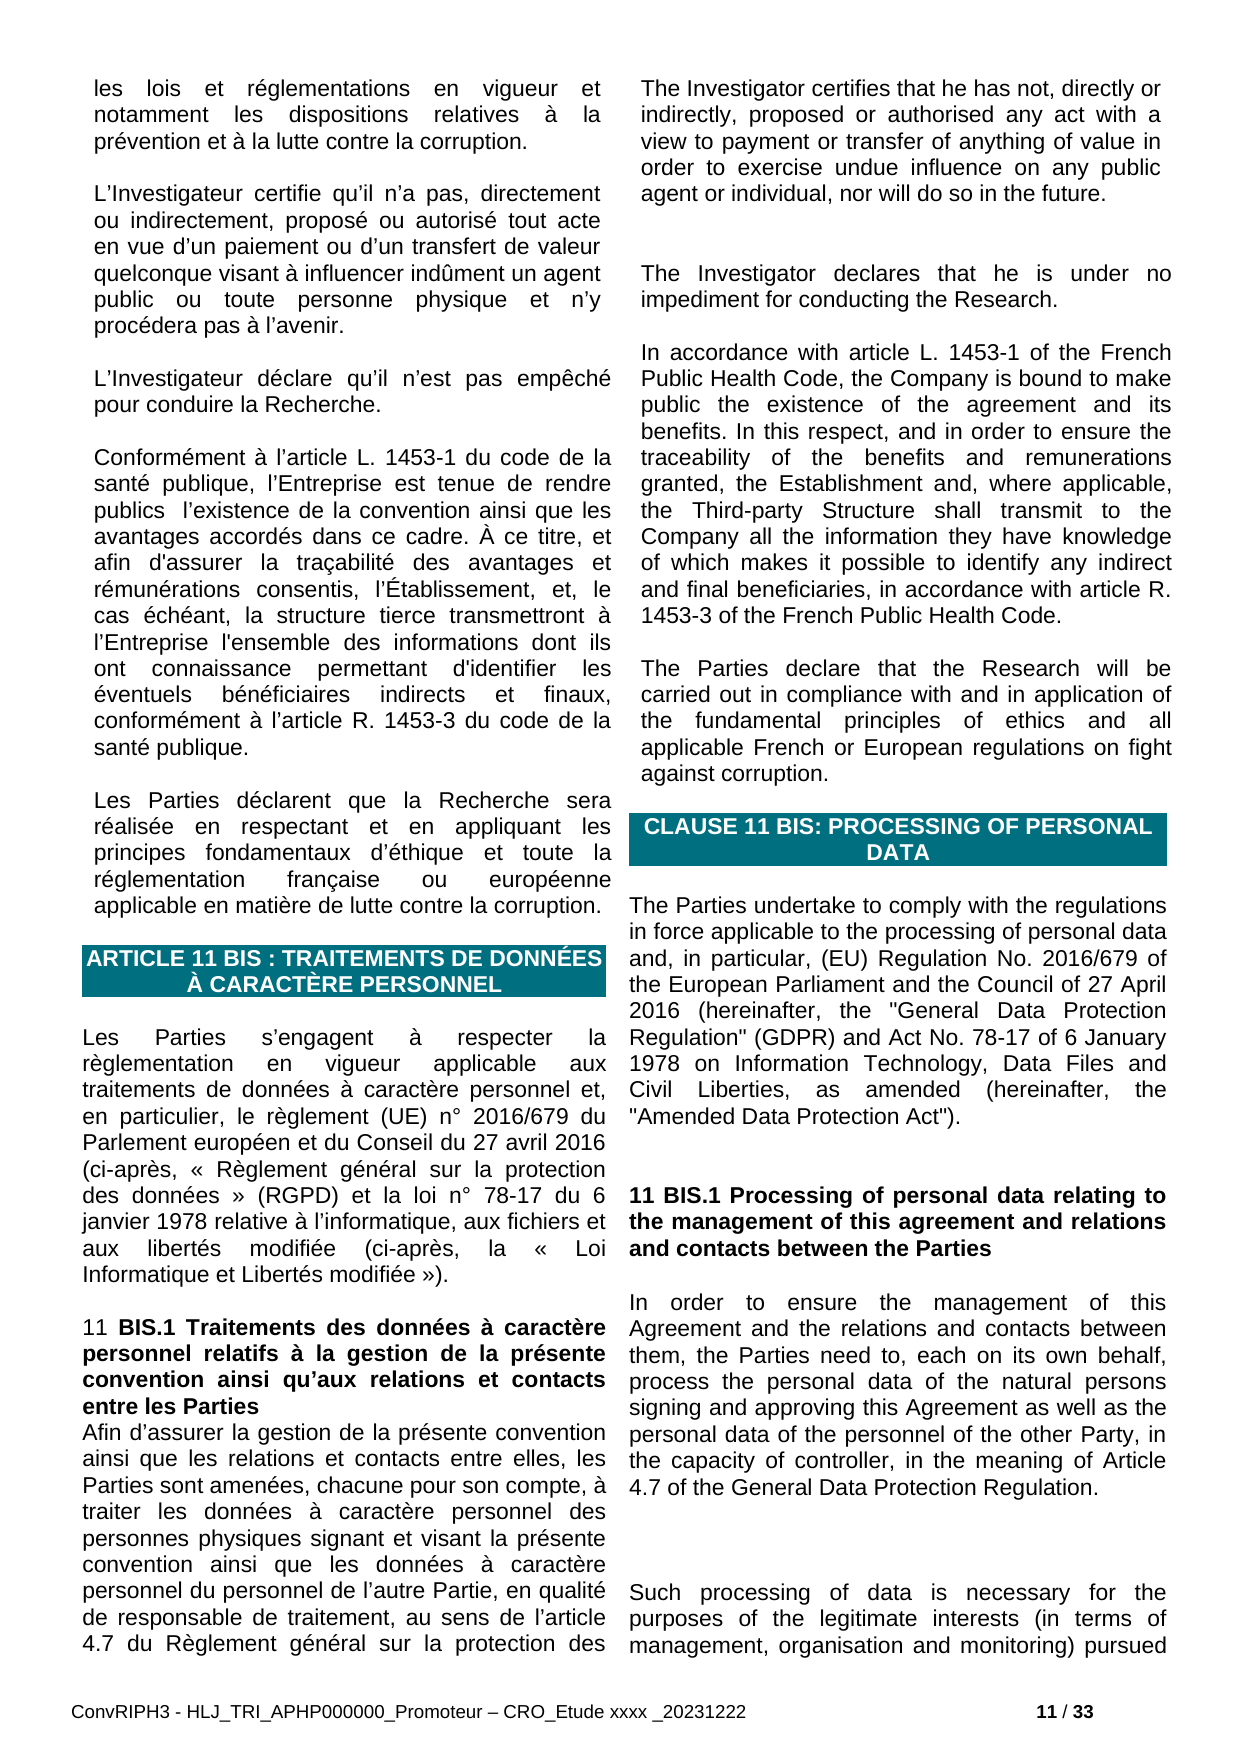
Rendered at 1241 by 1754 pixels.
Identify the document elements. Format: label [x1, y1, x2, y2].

table_header [618, 75, 1178, 1658]
table_header [71, 75, 618, 1658]
